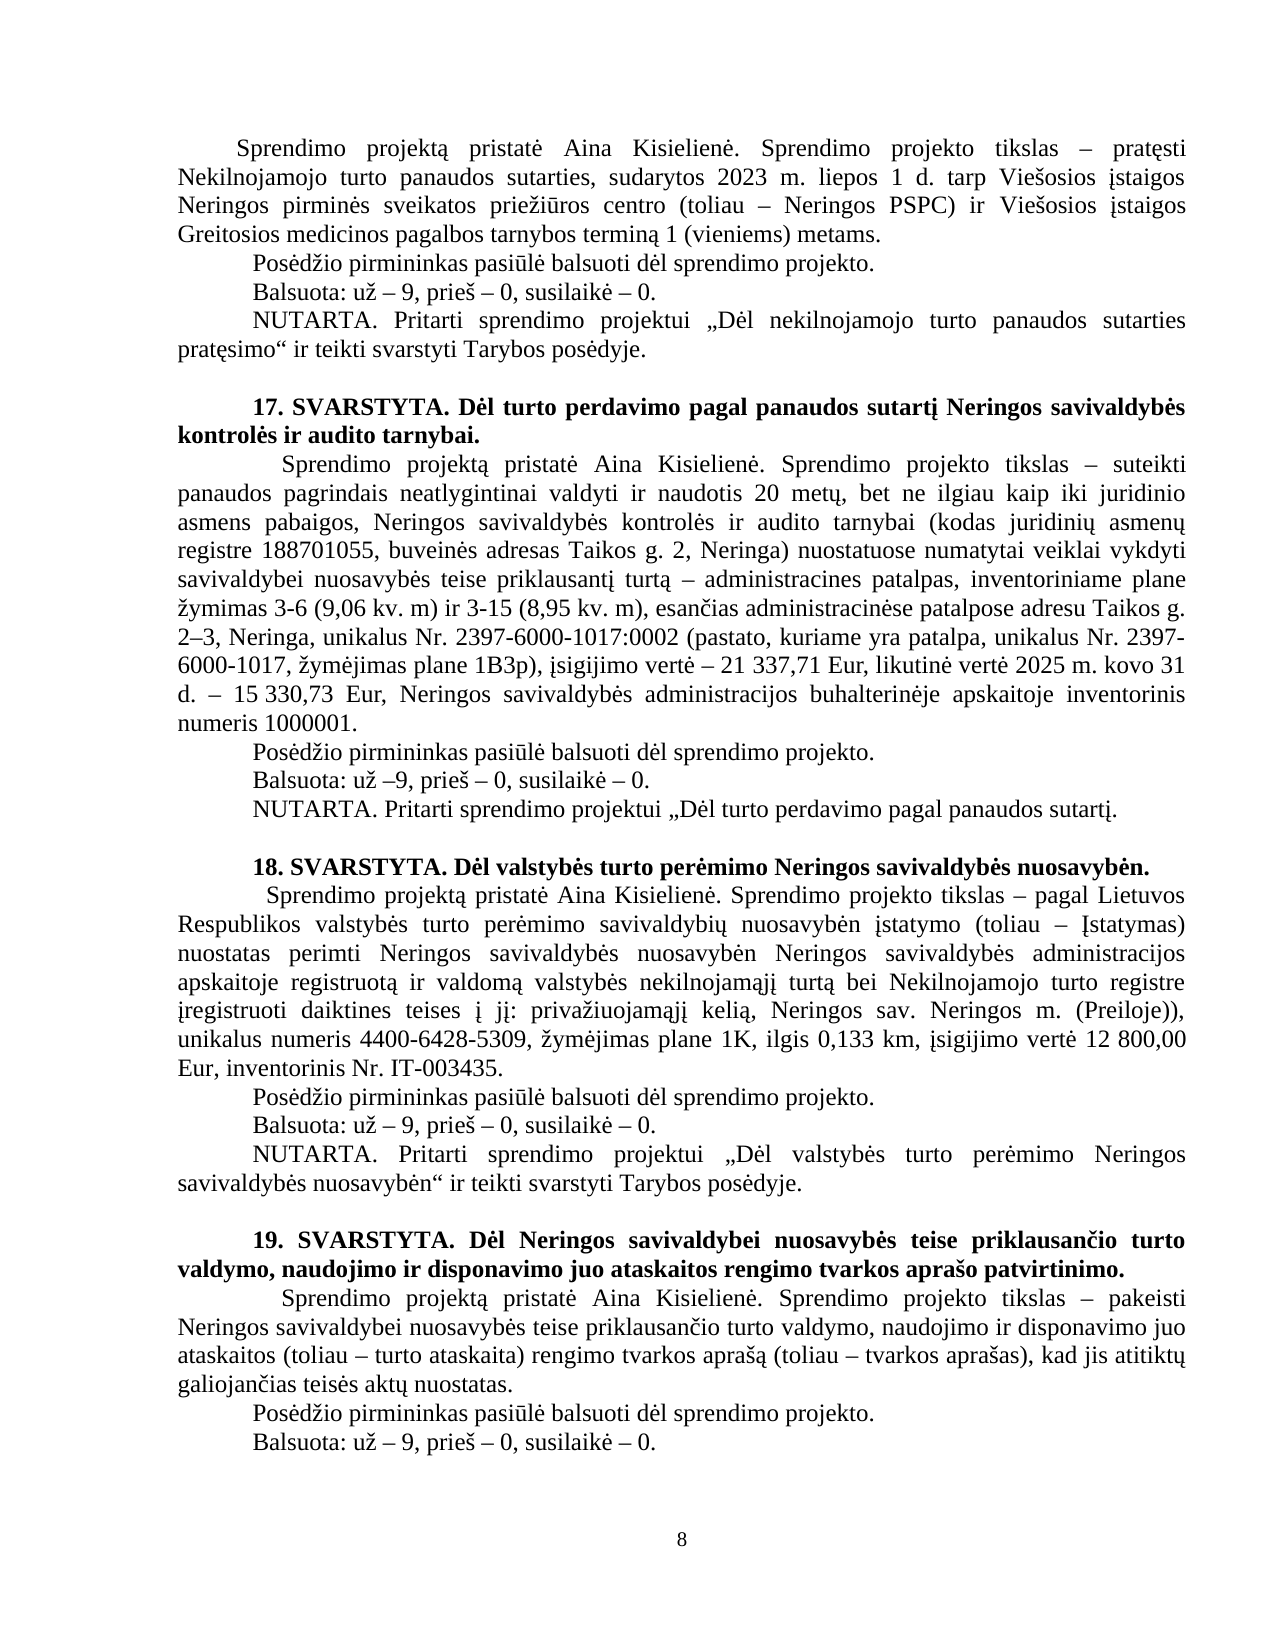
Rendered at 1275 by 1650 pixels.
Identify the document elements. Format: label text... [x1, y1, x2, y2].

text Sprendimo projektą pristatė Aina Kisielienė. Sprendimo projekto tikslas – pratęsti Nekilnojamojo turto panaudos sutarties, sudarytos 2023 m. liepos 1 d. tarp Viešosios įstaigos Neringos pirminės sveikatos priežiūros centro (toliau – Neringos PSPC) ir Viešosios įstaigos Greitosios medicinos pagalbos tarnybos terminą 1 (vieniems) metams. [177, 133, 1186, 248]
text Posėdžio pirmininkas pasiūlė balsuoti dėl sprendimo projekto. [177, 248, 1186, 277]
text Balsuota: už – 9, prieš – 0, susilaikė – 0. [177, 277, 1186, 305]
text 19. SVARSTYTA. Dėl Neringos savivaldybei nuosavybės teise priklausančio turto valdymo, naudojimo ir disponavimo juo ataskaitos rengimo tvarkos aprašo patvirtinimo. [177, 1225, 1186, 1283]
text Posėdžio pirmininkas pasiūlė balsuoti dėl sprendimo projekto. [177, 1082, 1186, 1110]
text 18. SVARSTYTA. Dėl valstybės turto perėmimo Neringos savivaldybės nuosavybėn. [177, 852, 1186, 880]
text Balsuota: už – 9, prieš – 0, susilaikė – 0. [177, 1427, 1186, 1455]
text Posėdžio pirmininkas pasiūlė balsuoti dėl sprendimo projekto. [177, 737, 1186, 765]
text Posėdžio pirmininkas pasiūlė balsuoti dėl sprendimo projekto. [177, 1398, 1186, 1427]
text Sprendimo projektą pristatė Aina Kisielienė. Sprendimo projekto tikslas – pagal Lietuvos Respublikos valstybės turto perėmimo savivaldybių nuosavybėn įstatymo (toliau – Įstatymas) nuostatas perimti Neringos savivaldybės nuosavybėn Neringos savivaldybės administracijos apskaitoje registruotą ir valdomą valstybės nekilnojamąjį turtą bei Nekilnojamojo turto registre įregistruoti daiktines teises į jį: privažiuojamąjį kelią, Neringos sav. Neringos m. (Preiloje)), unikalus numeris 4400-6428-5309, žymėjimas plane 1K, ilgis 0,133 km, įsigijimo vertė 12 800,00 Eur, inventorinis Nr. IT-003435. [177, 880, 1186, 1082]
text Sprendimo projektą pristatė Aina Kisielienė. Sprendimo projekto tikslas – pakeisti Neringos savivaldybei nuosavybės teise priklausančio turto valdymo, naudojimo ir disponavimo juo ataskaitos (toliau – turto ataskaita) rengimo tvarkos aprašą (toliau – tvarkos aprašas), kad jis atitiktų galiojančias teisės aktų nuostatas. [177, 1283, 1186, 1398]
text NUTARTA. Pritarti sprendimo projektui „Dėl turto perdavimo pagal panaudos sutartį. [177, 794, 1186, 823]
text Balsuota: už – 9, prieš – 0, susilaikė – 0. [177, 1110, 1186, 1139]
text Balsuota: už –9, prieš – 0, susilaikė – 0. [177, 765, 1186, 794]
text Sprendimo projektą pristatė Aina Kisielienė. Sprendimo projekto tikslas – suteikti panaudos pagrindais neatlygintinai valdyti ir naudotis 20 metų, bet ne ilgiau kaip iki juridinio asmens pabaigos, Neringos savivaldybės kontrolės ir audito tarnybai (kodas juridinių asmenų registre 188701055, buveinės adresas Taikos g. 2, Neringa) nuostatuose numatytai veiklai vykdyti savivaldybei nuosavybės teise priklausantį turtą – administracines patalpas, inventoriniame plane žymimas 3-6 (9,06 kv. m) ir 3-15 (8,95 kv. m), esančias administracinėse patalpose adresu Taikos g. 2–3, Neringa, unikalus Nr. 2397-6000-1017:0002 (pastato, kuriame yra patalpa, unikalus Nr. 2397-6000-1017, žymėjimas plane 1B3p), įsigijimo vertė – 21 337,71 Eur, likutinė vertė 2025 m. kovo 31 d. – 15 330,73 Eur, Neringos savivaldybės administracijos buhalterinėje apskaitoje inventorinis numeris 1000001. [177, 449, 1186, 737]
text NUTARTA. Pritarti sprendimo projektui „Dėl valstybės turto perėmimo Neringos savivaldybės nuosavybėn“ ir teikti svarstyti Tarybos posėdyje. [177, 1139, 1186, 1197]
text NUTARTA. Pritarti sprendimo projektui „Dėl nekilnojamojo turto panaudos sutarties pratęsimo“ ir teikti svarstyti Tarybos posėdyje. [177, 305, 1186, 363]
text 17. SVARSTYTA. Dėl turto perdavimo pagal panaudos sutartį Neringos savivaldybės kontrolės ir audito tarnybai. [177, 392, 1186, 449]
